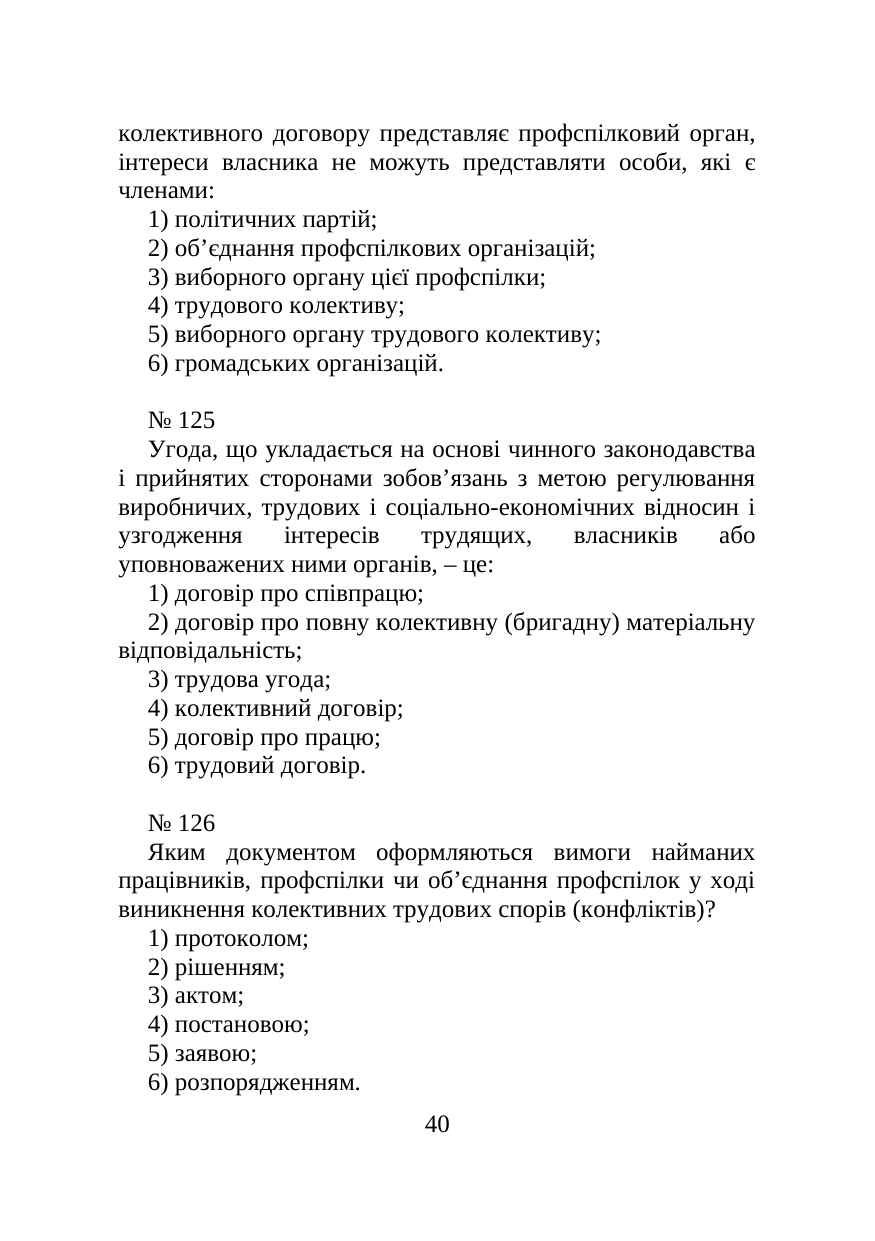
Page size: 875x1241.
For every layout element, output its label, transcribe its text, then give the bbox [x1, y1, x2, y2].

text 6) трудовий договір. [118, 751, 756, 779]
text 1) політичних партій; [118, 204, 756, 233]
text 6) розпорядженням. [118, 1067, 756, 1096]
text № 126 [118, 808, 756, 837]
text 5) договір про працю; [118, 722, 756, 751]
text 6) громадських організацій. [118, 348, 756, 377]
text 3) актом; [118, 981, 756, 1009]
text 2) договір про повну колективну (бригадну) матеріальну відповідальність; [118, 607, 756, 664]
text 4) трудового колективу; [118, 291, 756, 319]
text 2) рішенням; [118, 952, 756, 981]
text 4) колективний договір; [118, 693, 756, 722]
text 3) виборного органу цієї профспілки; [118, 262, 756, 291]
text Угода, що укладається на основі чинного законодавства і прийнятих сторонами зобов’язань з метою регулювання виробничих, трудових і соціально-економічних відносин і узгодження інтересів трудящих, власників або уповноважених ними органів, – це: [118, 434, 756, 578]
text 1) договір про співпрацю; [118, 578, 756, 607]
text 5) виборного органу трудового колективу; [118, 319, 756, 348]
text № 125 [118, 406, 756, 434]
text 3) трудова угода; [118, 664, 756, 693]
text 2) об’єднання профспілкових організацій; [118, 233, 756, 262]
text 4) постановою; [118, 1009, 756, 1038]
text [118, 118, 756, 204]
text 5) заявою; [118, 1038, 756, 1067]
text Яким документом оформляються вимоги найманих працівників, профспілки чи об’єднання профспілок у ході виникнення колективних трудових спорів (конфліктів)? [118, 837, 756, 923]
text 1) протоколом; [118, 923, 756, 952]
